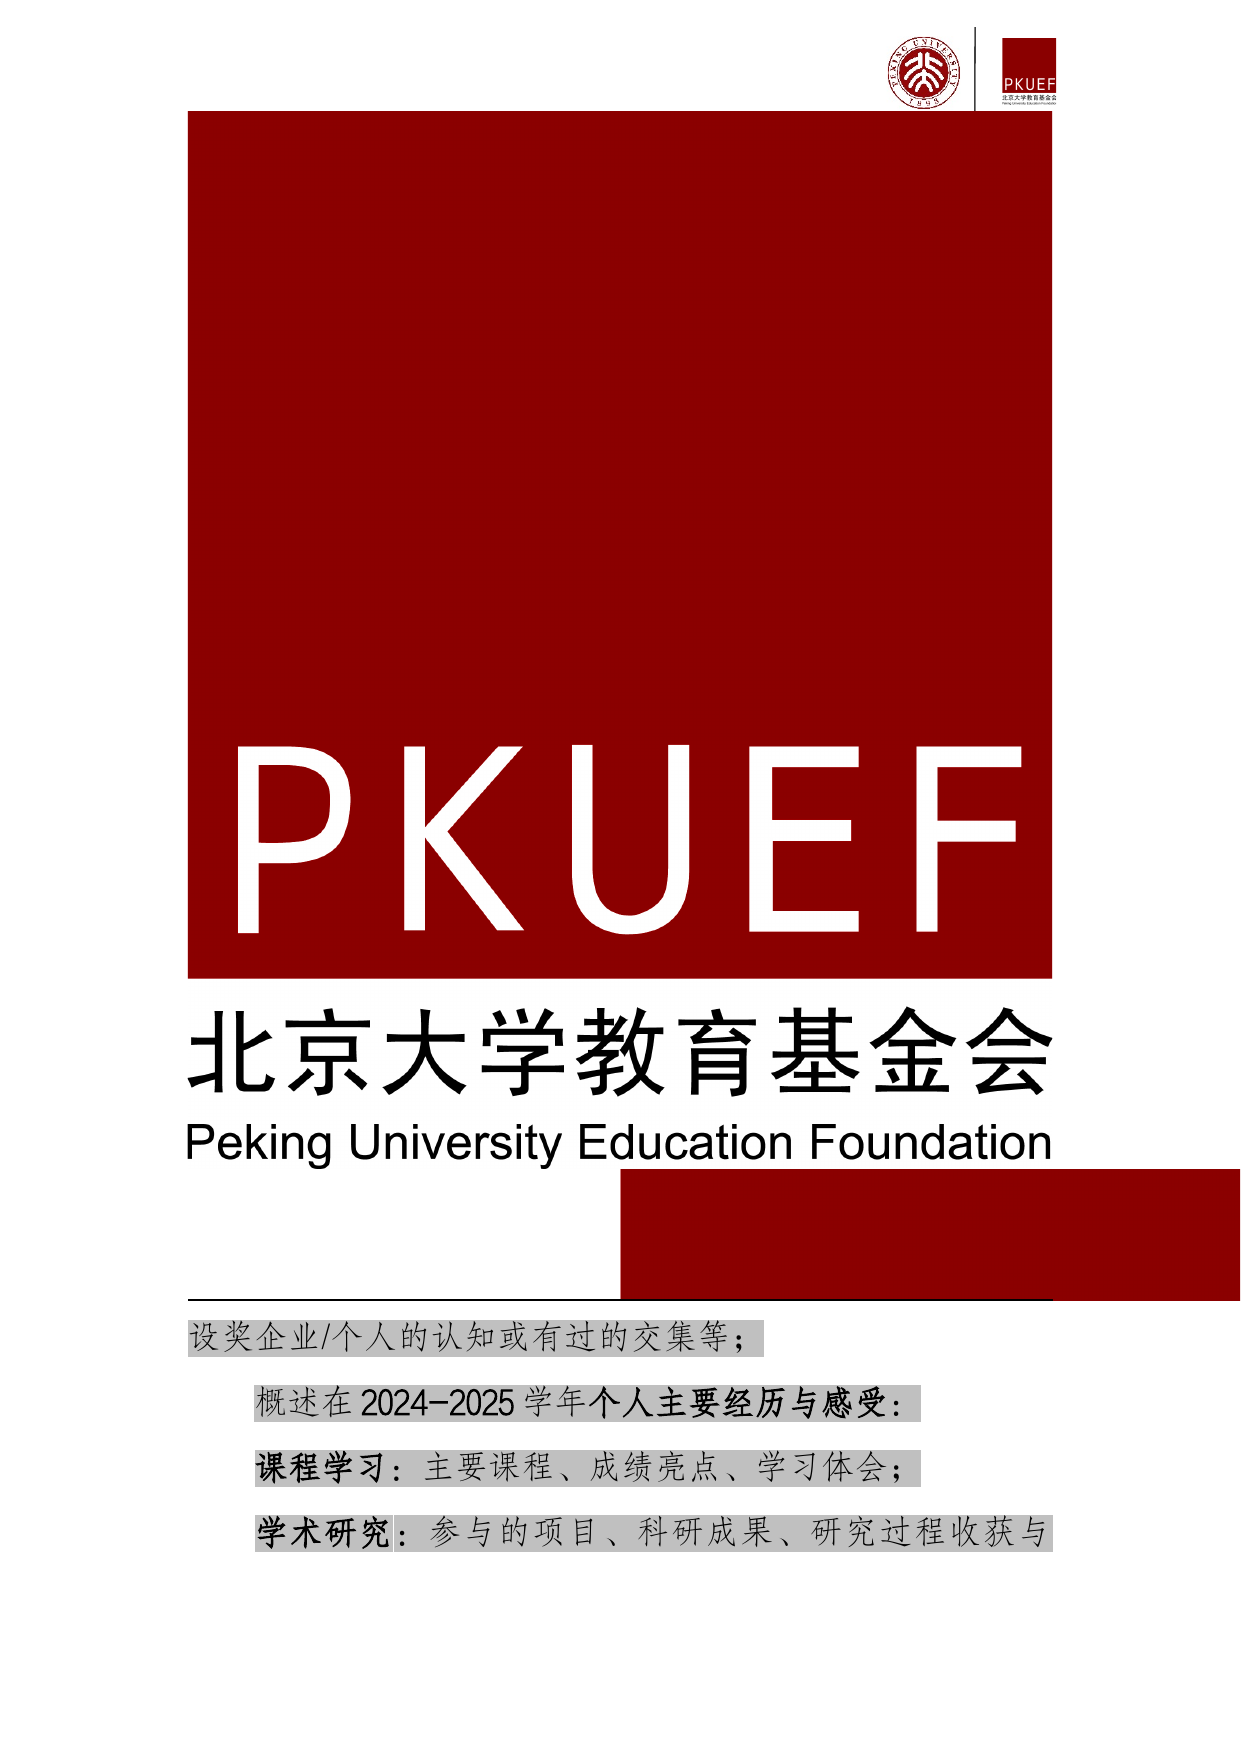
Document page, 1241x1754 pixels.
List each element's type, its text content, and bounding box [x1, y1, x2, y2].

picture [1002, 38, 1057, 105]
text 介绍个人基本情况：所学专业、兴趣爱好、曾获荣誉或奖项名称、曾担任或现任职务、获奖对自己的影响和对设奖企业/个人的认知或有过的交集等； [187, 1306, 1053, 1371]
picture [886, 36, 961, 110]
picture [187, 111, 1241, 1301]
text 课程学习：主要课程、成绩亮点、学习体会； [187, 1436, 1053, 1501]
text 概述在2024-2025学年个人主要经历与感受： [187, 1371, 1053, 1436]
text 学术研究：参与的项目、科研成果、研究过程收获与反思； [187, 1501, 1053, 1566]
